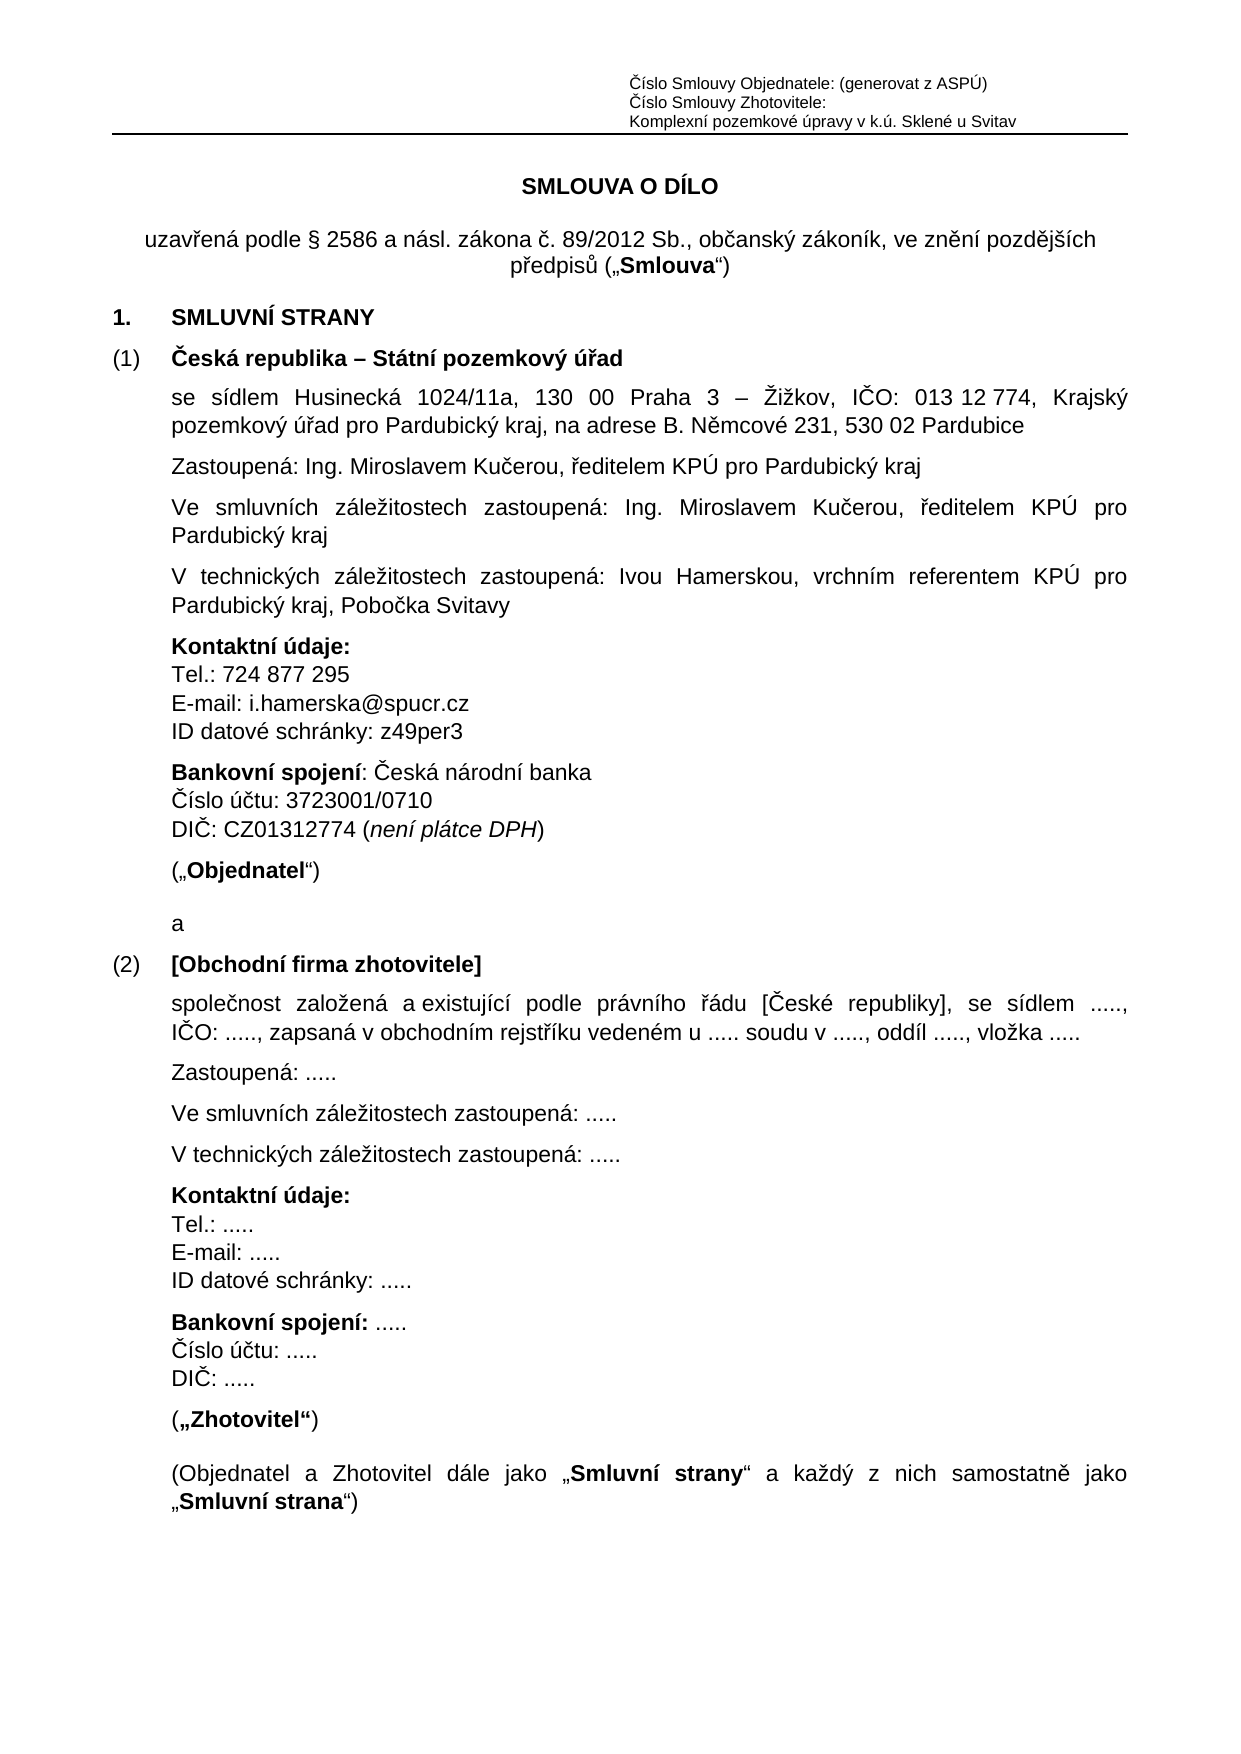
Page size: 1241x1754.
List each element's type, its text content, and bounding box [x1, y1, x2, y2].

text DIČ: CZ01312774 (není plátce DPH) [171, 816, 980, 842]
text Kontaktní údaje: [171, 633, 1128, 659]
text se sídlem Husinecká 1024/11a, 130 00 Praha 3 – Žižkov, IČO: 013 12 774, Krajský pozemkový úřad pro Pardubický kraj, na adrese B. Němcové 231, 530 02 Pardubice [171, 384, 1128, 438]
text Ve smluvních záležitostech zastoupená: ..... [171, 1100, 1128, 1127]
title SMLOUVA O DÍLO [112, 173, 1128, 199]
text Tel.: ..... [171, 1211, 1128, 1237]
text Zastoupená: Ing. Miroslavem Kučerou, ředitelem KPÚ pro Pardubický kraj [171, 453, 1128, 479]
subtitle SMLUVNÍ STRANY [112, 304, 1128, 330]
list Česká republika – Státní pozemkový úřad [112, 345, 1128, 371]
text Bankovní spojení: Česká národní banka [171, 759, 1128, 785]
text Ve smluvních záležitostech zastoupená: Ing. Miroslavem Kučerou, ředitelem KPÚ pro Pardubický kraj [171, 494, 1128, 549]
text (Objednatel a Zhotovitel dále jako „Smluvní strany“ a každý z nich samostatně jako „Smluvní strana“) [171, 1460, 1128, 1514]
text V technických záležitostech zastoupená: Ivou Hamerskou, vrchním referentem KPÚ pro Pardubický kraj, Pobočka Svitavy [171, 563, 1128, 618]
text Kontaktní údaje: [171, 1182, 1128, 1208]
text společnost založená a existující podle právního řádu [České republiky], se sídlem ....., IČO: ....., zapsaná v obchodním rejstříku vedeném u ..... soudu v ....., oddíl ....., vložka ..... [171, 990, 1128, 1045]
text DIČ: ..... [171, 1365, 1128, 1392]
list [Obchodní firma zhotovitele] [112, 951, 1128, 977]
text a [171, 910, 1128, 937]
text E-mail: i.hamerska@spucr.cz [171, 689, 1128, 716]
text Zastoupená: ..... [171, 1059, 1128, 1086]
text E-mail: ..... [171, 1239, 1128, 1265]
text („Objednatel“) [171, 857, 980, 883]
text Číslo účtu: ..... [171, 1337, 1128, 1363]
text Bankovní spojení: ..... [171, 1308, 1128, 1335]
text („Zhotovitel“) [171, 1406, 1128, 1433]
text V technických záležitostech zastoupená: ..... [171, 1141, 1128, 1168]
text Číslo účtu: 3723001/0710 [171, 787, 980, 814]
text ID datové schránky: ..... [171, 1267, 1128, 1294]
text Tel.: 724 877 295 [171, 661, 1128, 687]
list uzavřená podle § 2586 a násl. zákona č. 89/2012 Sb., občanský zákoník, ve znění pozdějších předpisů („Smlouva“) [112, 226, 1128, 279]
text ID datové schránky: z49per3 [171, 718, 980, 744]
